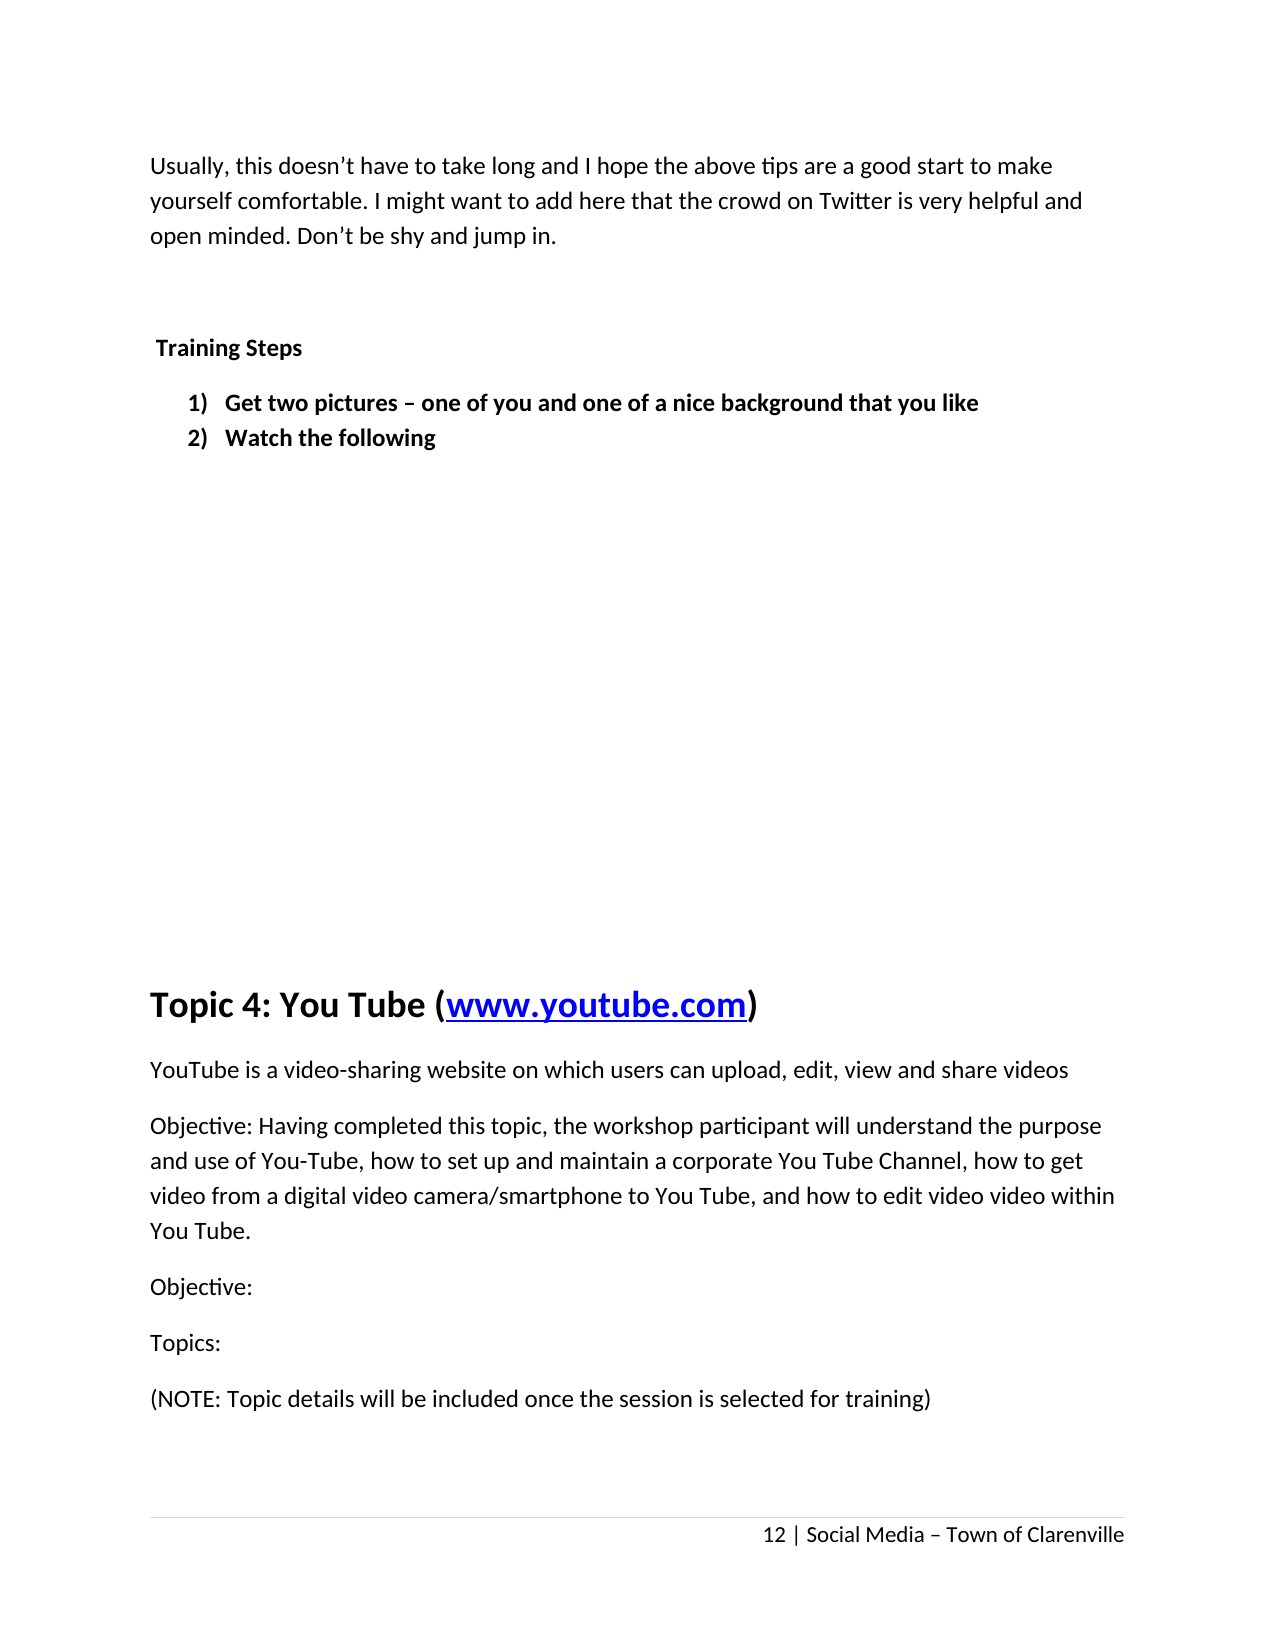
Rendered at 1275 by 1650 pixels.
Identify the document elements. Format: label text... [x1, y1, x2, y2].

text Objective: Having completed this topic, the workshop participant will understand the purpose and use of You-Tube, how to set up and maintain a corporate You Tube Channel, how to get video from a digital video camera/smartphone to You Tube, and how to edit video video within You Tube. [150, 1110, 1125, 1246]
text Usually, this doesn’t have to take long and I hope the above tips are a good start to make yourself comfortable. I might want to add here that the crowd on Twitter is very helpful and open minded. Don’t be shy and jump in. [150, 150, 1125, 251]
text Topics: [150, 1327, 1125, 1357]
text YouTube is a video-sharing website on which users can upload, edit, view and share videos [150, 1054, 1125, 1085]
list Get two pictures – one of you and one of a nice background that you like [187, 387, 1125, 418]
text Training Steps [150, 332, 1125, 362]
list Watch the following [187, 422, 1125, 453]
text Objective: [150, 1271, 1125, 1302]
text (NOTE: Topic details will be included once the session is selected for training) [150, 1383, 1125, 1413]
text Topic 4: You Tube (www.youtube.com) [150, 981, 1125, 1027]
